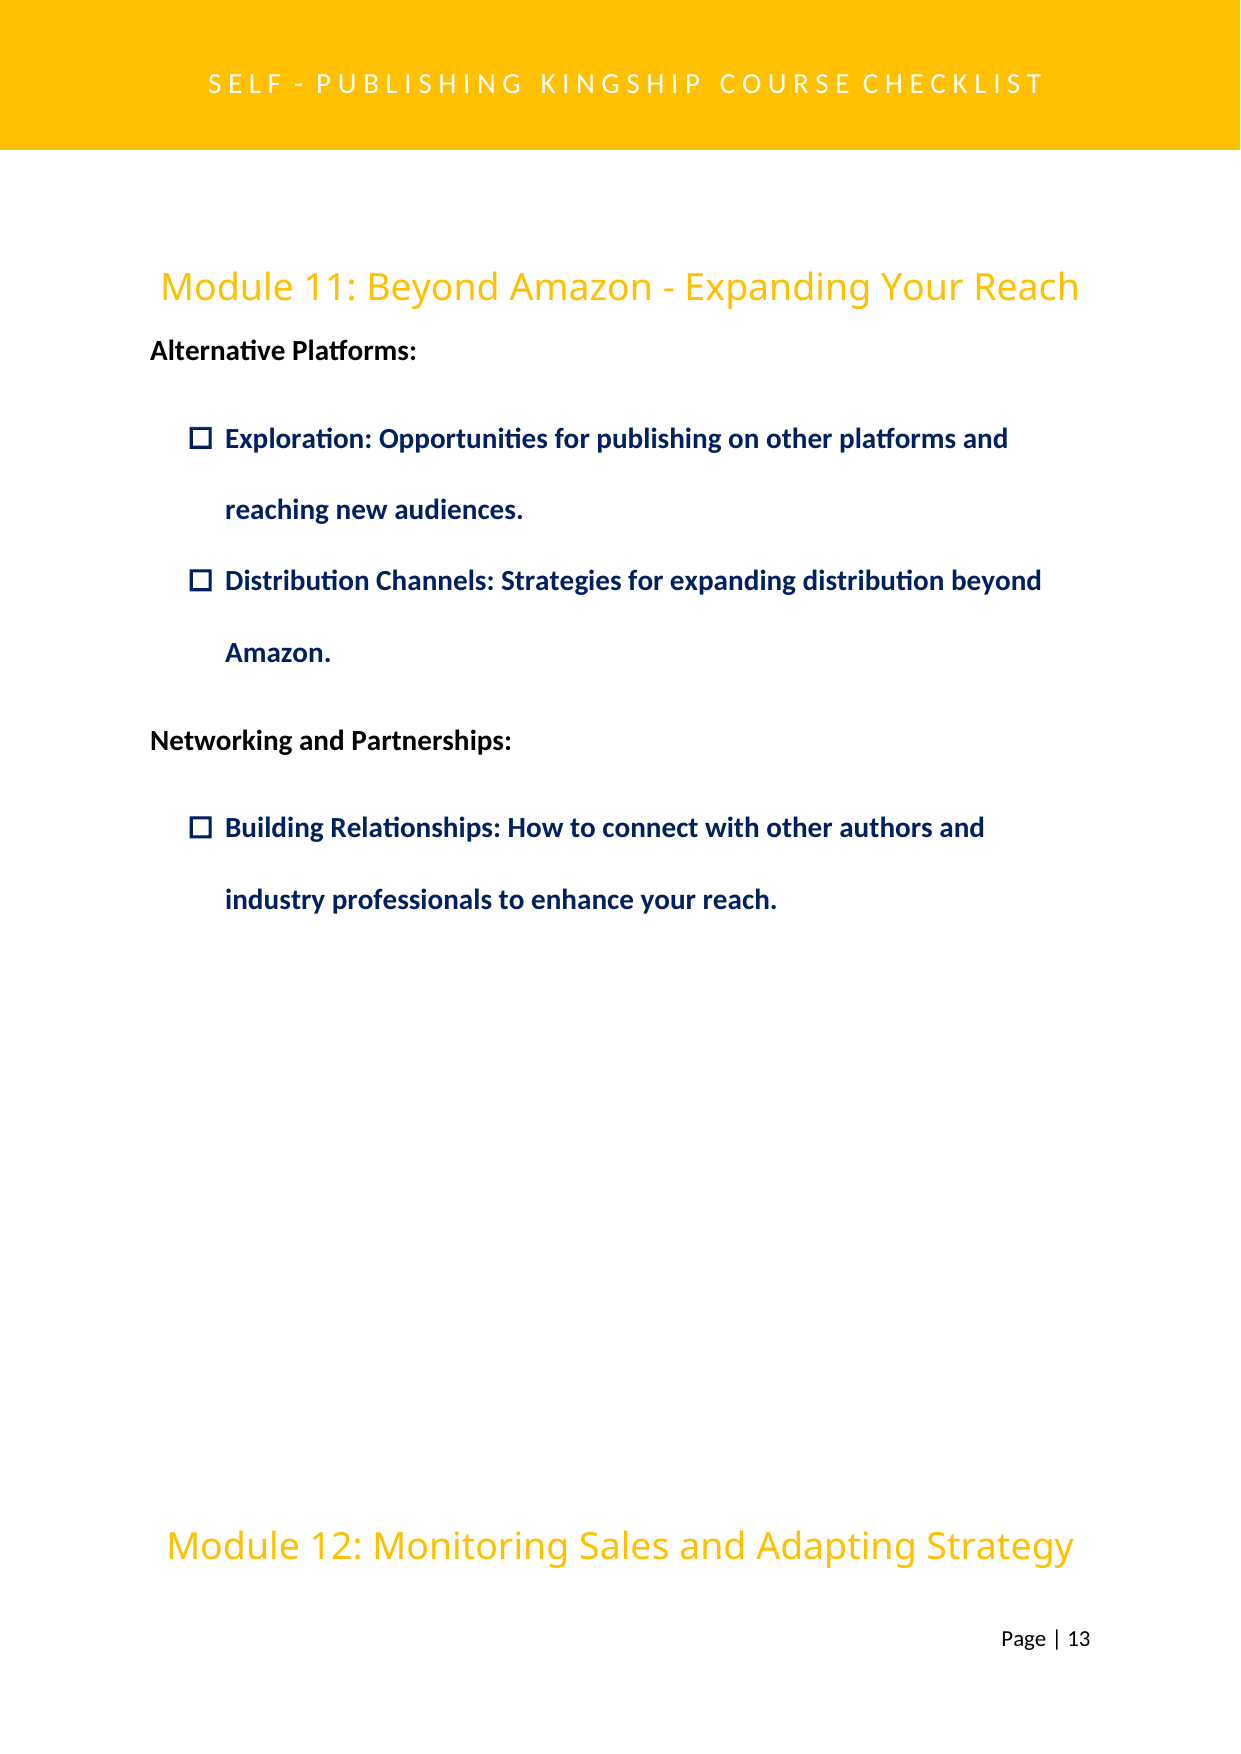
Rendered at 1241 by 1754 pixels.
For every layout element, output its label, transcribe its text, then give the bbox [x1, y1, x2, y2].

list Exploration: Opportunities for publishing on other platforms and reaching new audiences. [187, 420, 1090, 527]
text Module 12: Monitoring Sales and Adapting Strategy [150, 1520, 1090, 1571]
text Module 11: Beyond Amazon - Expanding Your Reach [150, 260, 1090, 311]
text Networking and Partnerships: [150, 722, 1090, 757]
list Distribution Channels: Strategies for expanding distribution beyond Amazon. [187, 562, 1090, 669]
list Building Relationships: How to connect with other authors and industry professionals to enhance your reach. [187, 809, 1090, 916]
text Alternative Platforms: [150, 332, 1090, 368]
